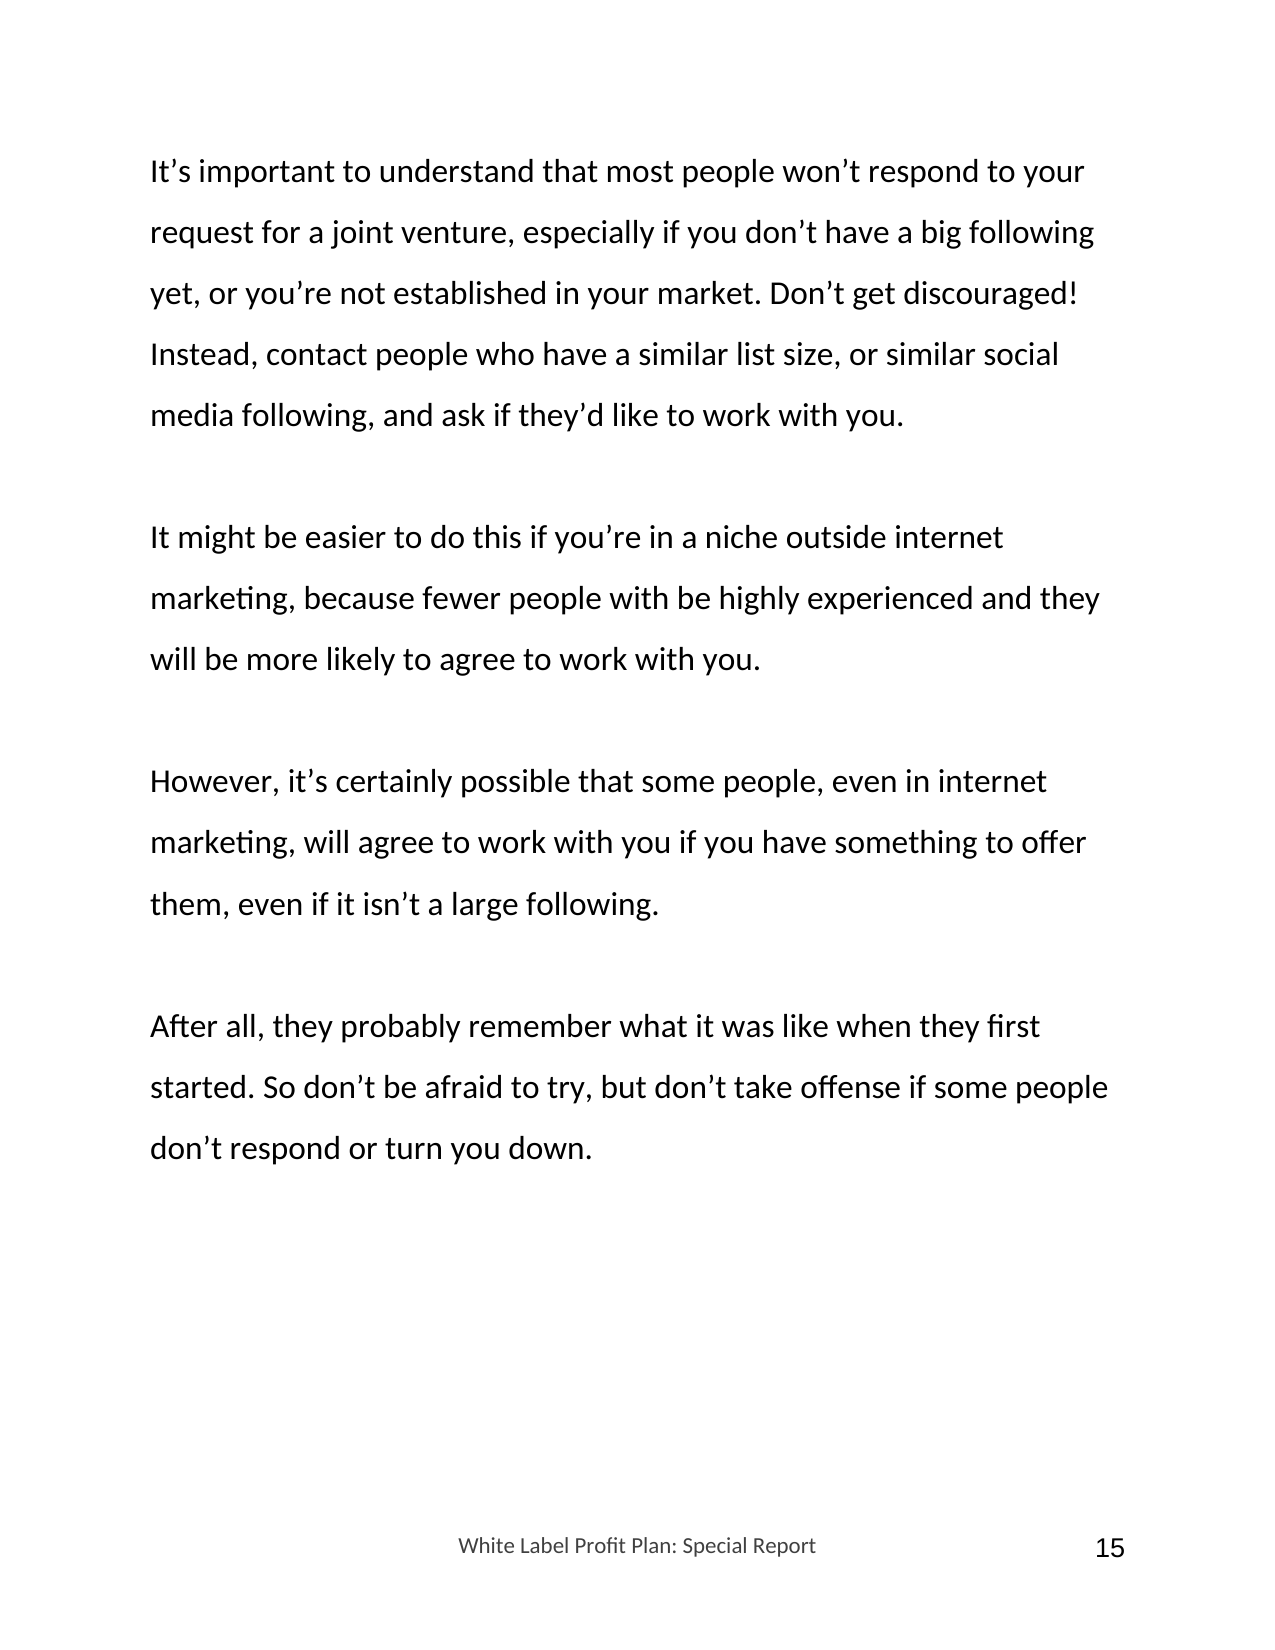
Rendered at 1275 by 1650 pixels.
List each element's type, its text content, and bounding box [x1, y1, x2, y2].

text It’s important to understand that most people won’t respond to your request for a joint venture, especially if you don’t have a big following yet, or you’re not established in your market. Don’t get discouraged! Instead, contact people who have a similar list size, or similar social media following, and ask if they’d like to work with you. [150, 150, 1125, 435]
text It might be easier to do this if you’re in a niche outside internet marketing, because fewer people with be highly experienced and they will be more likely to agree to work with you. [150, 516, 1125, 679]
text However, it’s certainly possible that some people, even in internet marketing, will agree to work with you if you have something to offer them, even if it isn’t a large following. [150, 760, 1125, 923]
text After all, they probably remember what it was like when they first started. So don’t be afraid to try, but don’t take offense if some people don’t respond or turn you down. [150, 1004, 1125, 1167]
